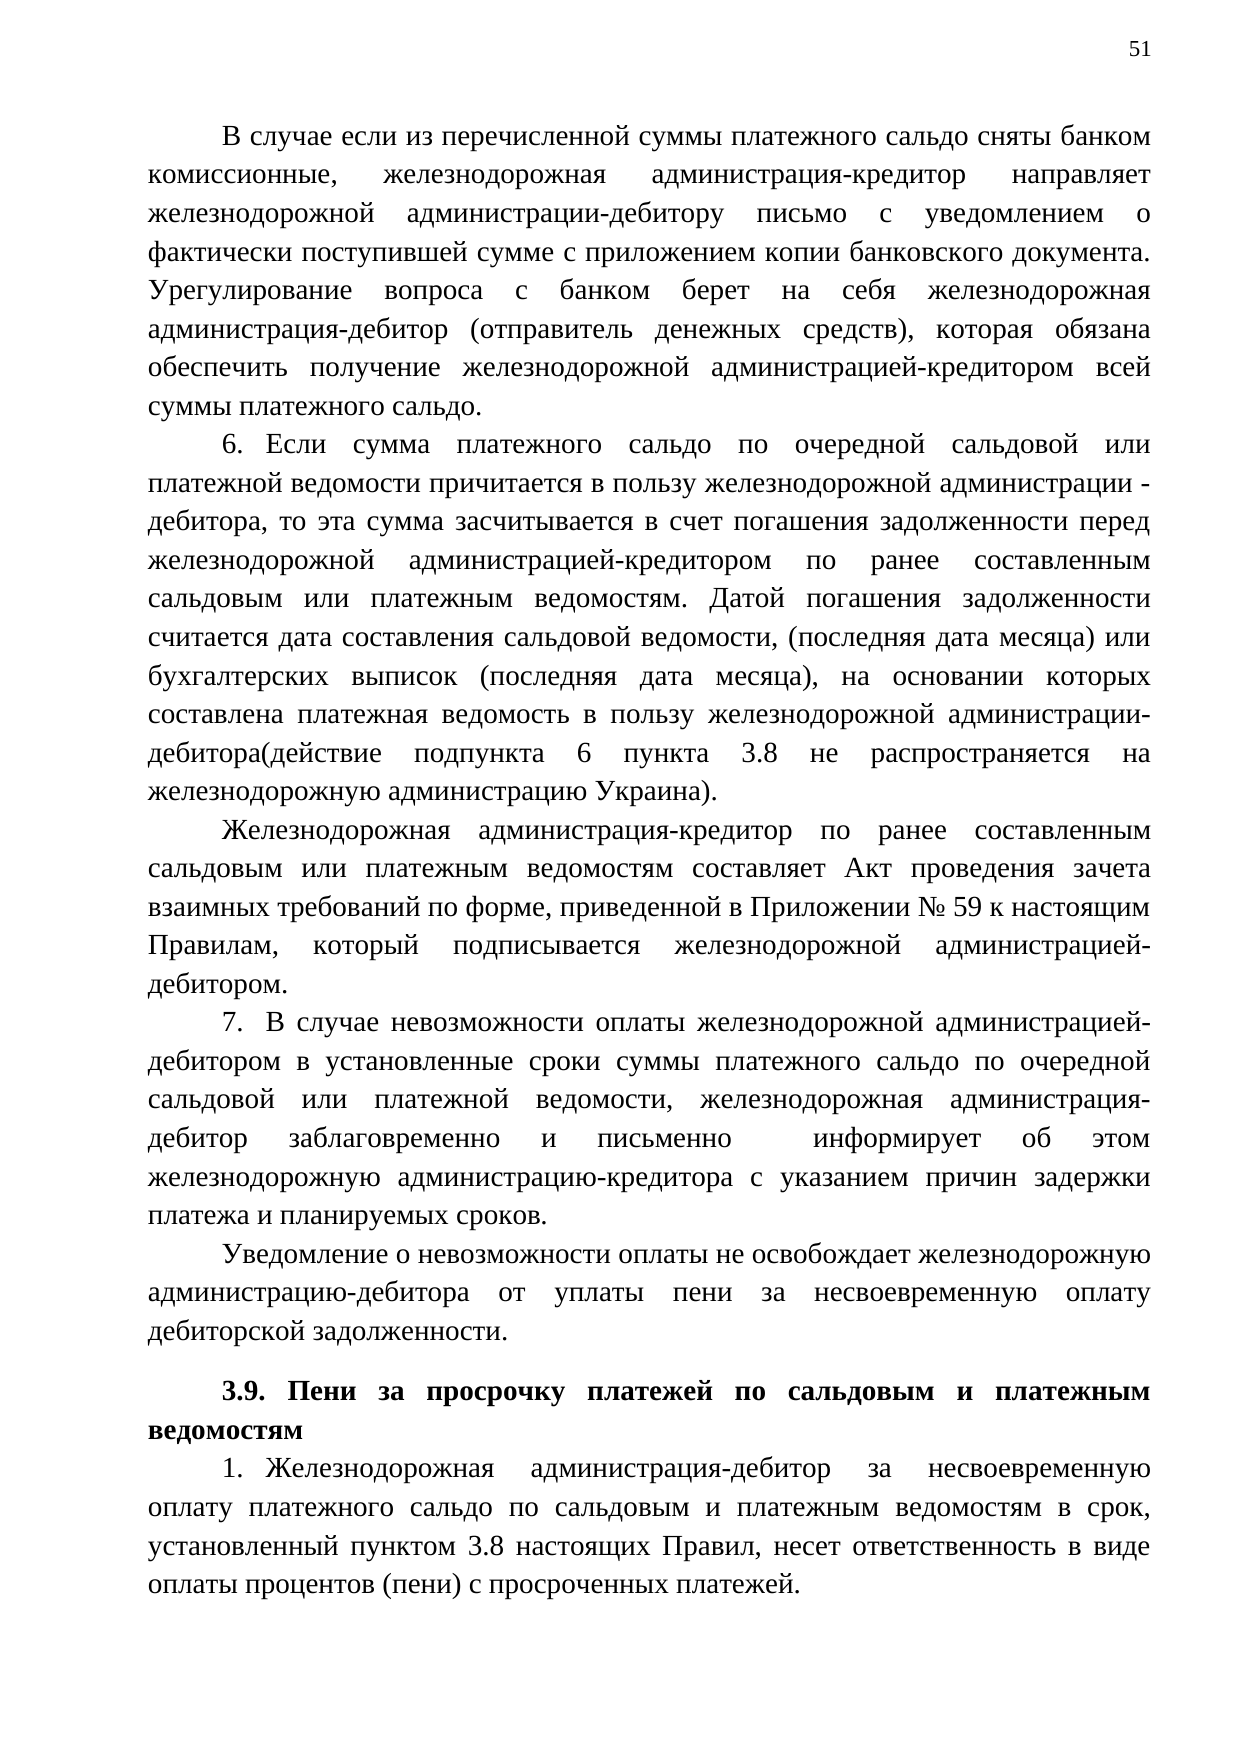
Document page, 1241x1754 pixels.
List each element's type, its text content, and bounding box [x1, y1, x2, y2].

text 1. Железнодорожная администрация-дебитор за несвоевременную оплату платежного сальдо по сальдовым и платежным ведомостям в срок, установленный пунктом 3.8 настоящих Правил, несет ответственность в виде оплаты процентов (пени) с просроченных платежей. [148, 1451, 1152, 1600]
text 6. Если сумма платежного сальдо по очередной сальдовой или платежной ведомости причитается в пользу железнодорожной администрации -дебитора, то эта сумма засчитывается в счет погашения задолженности перед железнодорожной администрацией-кредитором по ранее составленным сальдовым или платежным ведомостям. Датой погашения задолженности считается дата составления сальдовой ведомости, (последняя дата месяца) или бухгалтерских выписок (последняя дата месяца), на основании которых составлена платежная ведомость в пользу железнодорожной администрации-дебитора(действие подпункта 6 пункта 3.8 не распространяется на железнодорожную администрацию Украина). [148, 426, 1152, 807]
text Уведомление о невозможности оплаты не освобождает железнодорожную администрацию-дебитора от уплаты пени за несвоевременную оплату дебиторской задолженности. [148, 1236, 1152, 1346]
text 3.9. Пени за просрочку платежей по сальдовым и платежным ведомостям [148, 1373, 1152, 1446]
text В случае если из перечисленной суммы платежного сальдо сняты банком комиссионные, железнодорожная администрация-кредитор направляет железнодорожной администрации-дебитору письмо с уведомлением о фактически поступившей сумме с приложением копии банковского документа. Урегулирование вопроса с банком берет на себя железнодорожная администрация-дебитор (отправитель денежных средств), которая обязана обеспечить получение железнодорожной администрацией-кредитором всей суммы платежного сальдо. [148, 118, 1152, 421]
text Железнодорожная администрация-кредитор по ранее составленным сальдовым или платежным ведомостям составляет Акт проведения зачета взаимных требований по форме, приведенной в Приложении № 59 к настоящим Правилам, который подписывается железнодорожной администрацией-дебитором. [148, 812, 1152, 999]
text 7. В случае невозможности оплаты железнодорожной администрацией-дебитором в установленные сроки суммы платежного сальдо по очередной сальдовой или платежной ведомости, железнодорожная администрация-дебитор заблаговременно и письменно информирует об этом железнодорожную администрацию-кредитора с указанием причин задержки платежа и планируемых сроков. [148, 1004, 1152, 1231]
